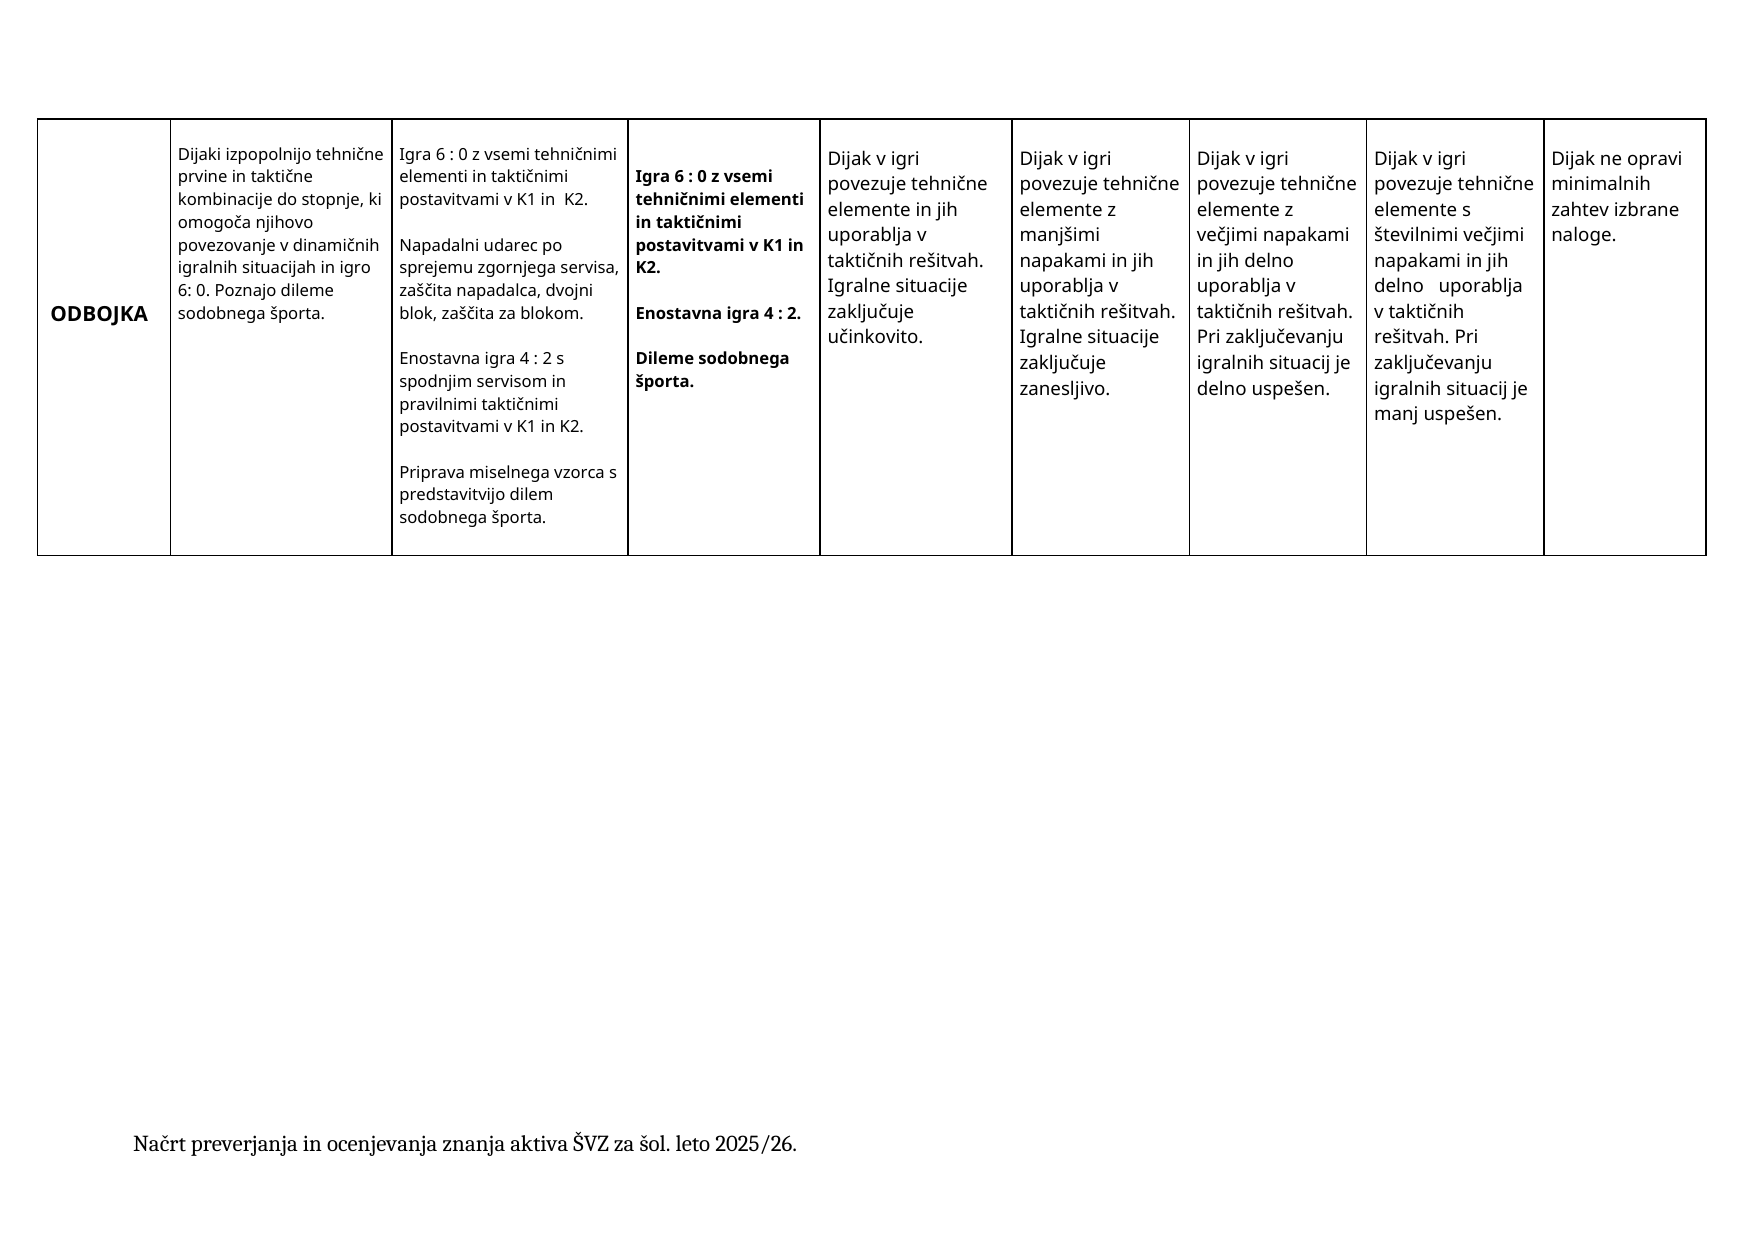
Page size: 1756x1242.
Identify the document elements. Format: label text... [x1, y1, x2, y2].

table_cell Dijaki izpopolnijo tehnične prvine in taktične kombinacije do stopnje, ki omogoča njihovo povezovanje v dinamičnih igralnih situacijah in igro 6: 0. Poznajo dileme sodobnega športa. [171, 120, 391, 554]
table_cell Dijak v igri povezuje tehnične elemente s številnimi večjimi napakami in jih delno uporablja v taktičnih rešitvah. Pri zaključevanju igralnih situacij je manj uspešen. [1367, 120, 1543, 554]
table_cell Igra 6 : 0 z vsemi tehničnimi elementi in taktičnimi postavitvami v K1 in K2. Enostavna igra 4 : 2. Dileme sodobnega športa. [629, 120, 819, 554]
table_cell ODBOJKA [38, 120, 170, 554]
table_cell Dijak v igri povezuje tehnične elemente in jih uporablja v taktičnih rešitvah. Igralne situacije zaključuje učinkovito. [821, 120, 1011, 554]
table_cell Igra 6 : 0 z vsemi tehničnimi elementi in taktičnimi postavitvami v K1 in K2. Napadalni udarec po sprejemu zgornjega servisa, zaščita napadalca, dvojni blok, zaščita za blokom. Enostavna igra 4 : 2 s spodnjim servisom in pravilnimi taktičnimi postavitvami v K1 in K2. Priprava miselnega vzorca s predstavitvijo dilem sodobnega športa. [393, 120, 627, 554]
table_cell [1545, 120, 1705, 554]
table_cell Dijak v igri povezuje tehnične elemente z večjimi napakami in jih delno uporablja v taktičnih rešitvah. Pri zaključevanju igralnih situacij je delno uspešen. [1190, 120, 1366, 554]
table_cell Dijak v igri povezuje tehnične elemente z manjšimi napakami in jih uporablja v taktičnih rešitvah. Igralne situacije zaključuje zanesljivo. [1013, 120, 1189, 554]
